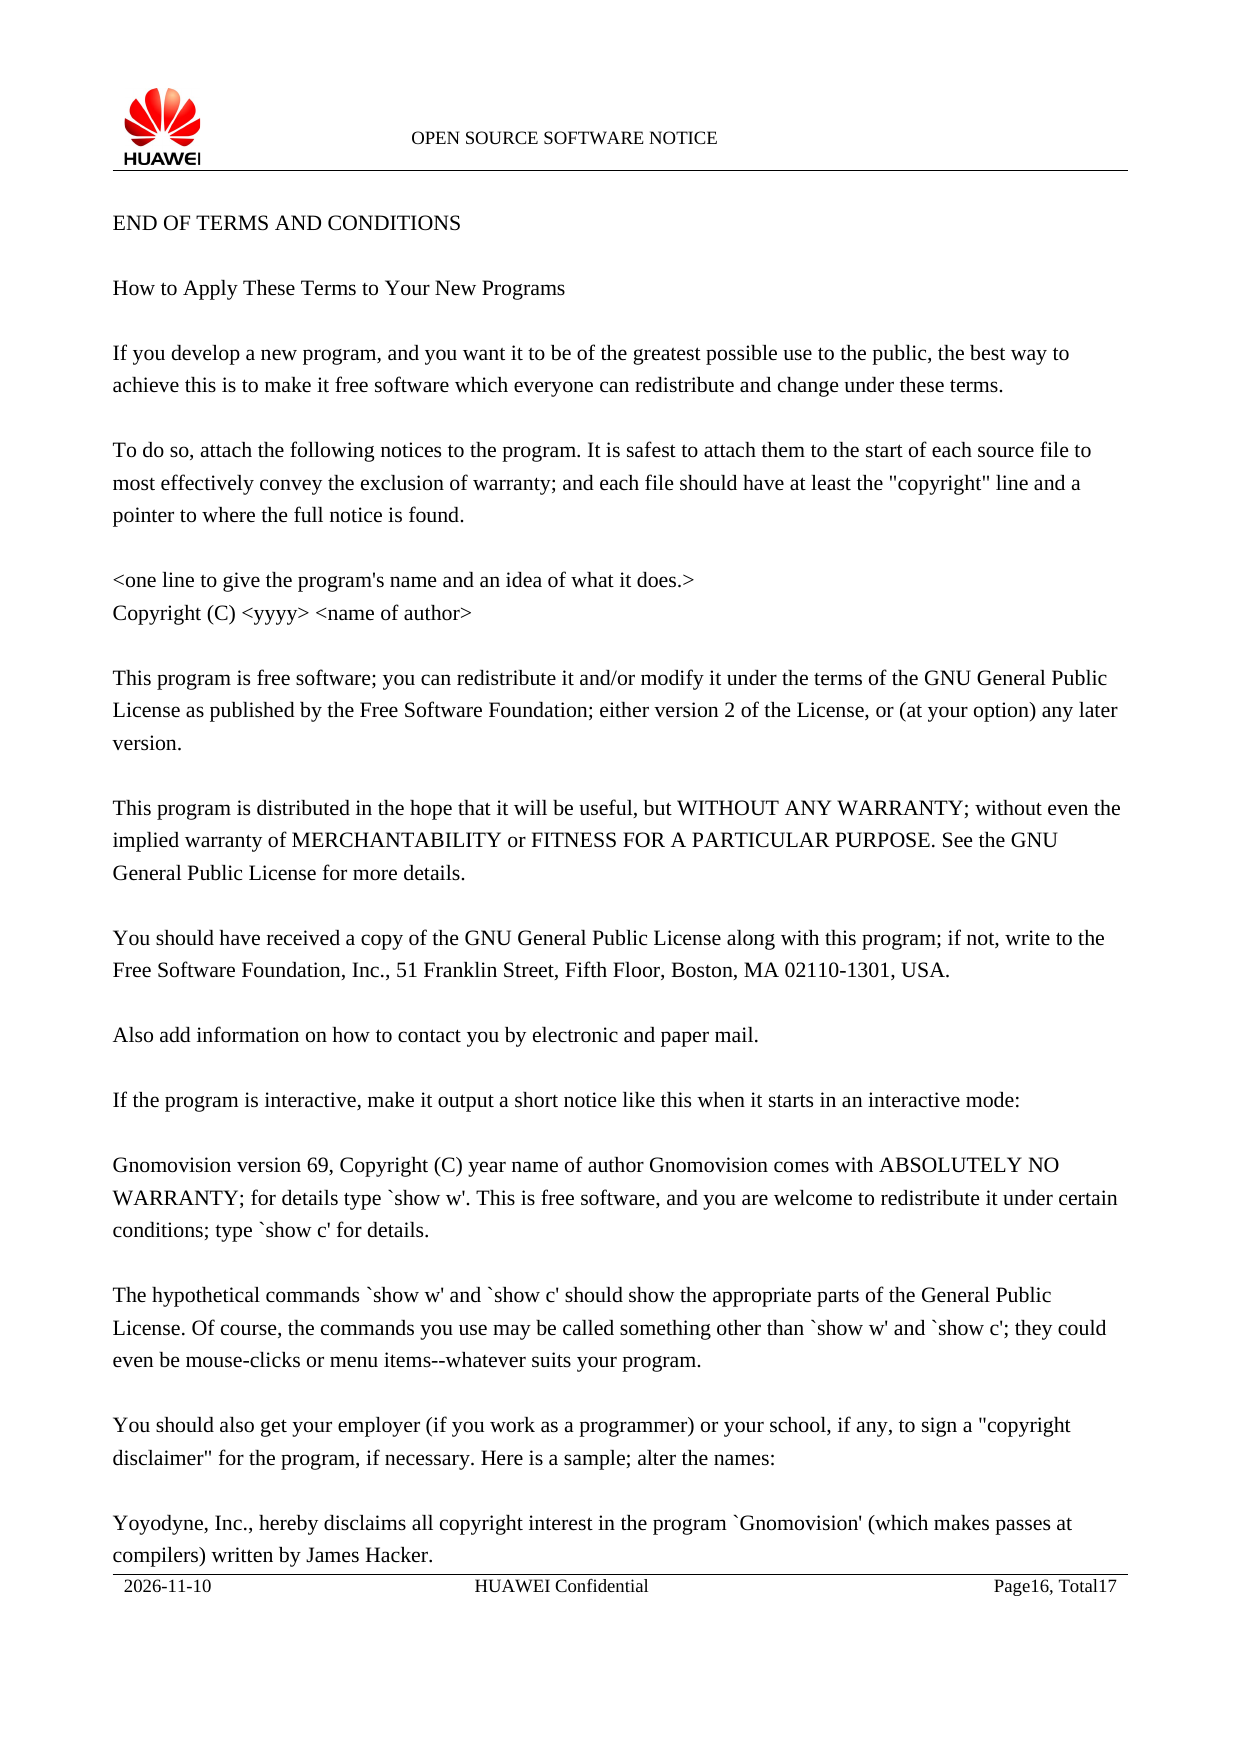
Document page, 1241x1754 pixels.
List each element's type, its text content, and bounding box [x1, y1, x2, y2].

picture [124, 88, 201, 165]
